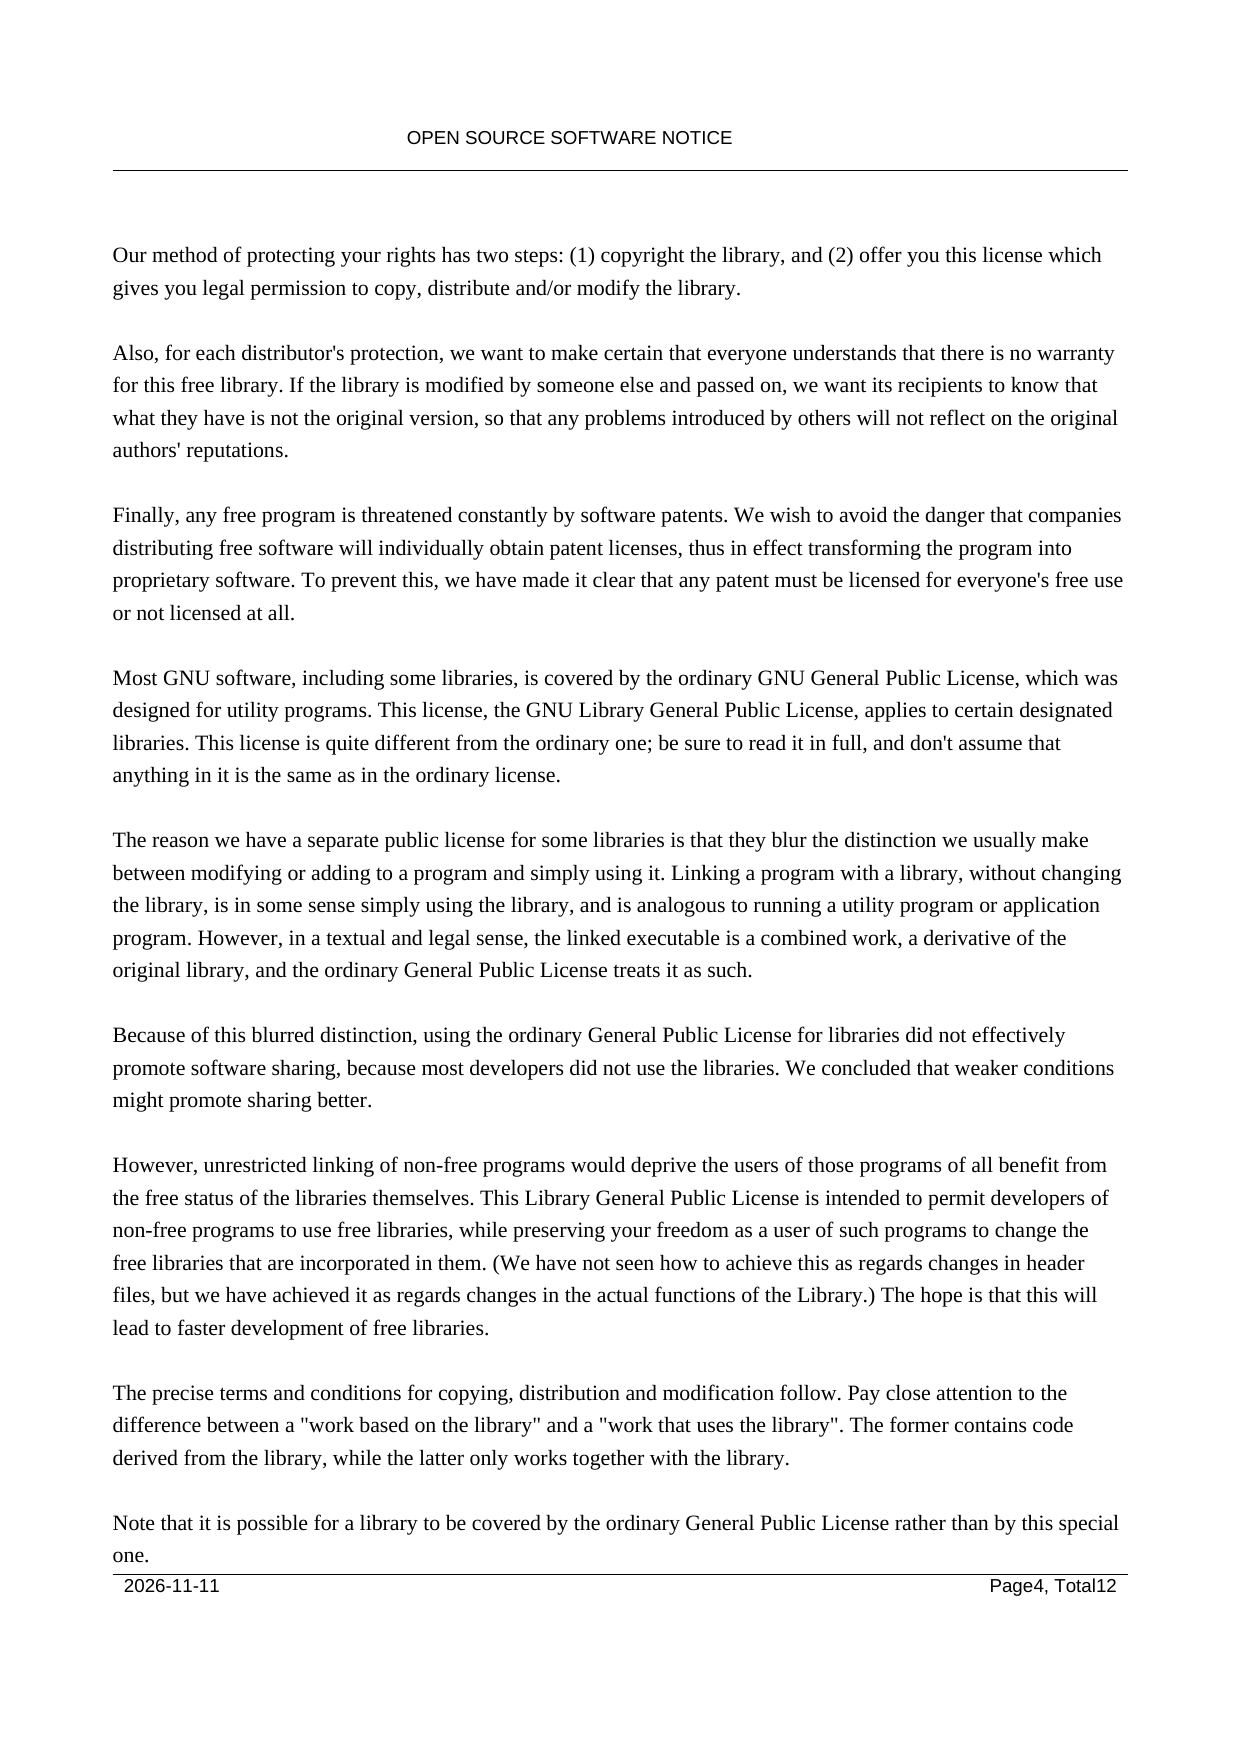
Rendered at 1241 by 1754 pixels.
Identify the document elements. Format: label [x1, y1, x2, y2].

text [112, 206, 1128, 1571]
